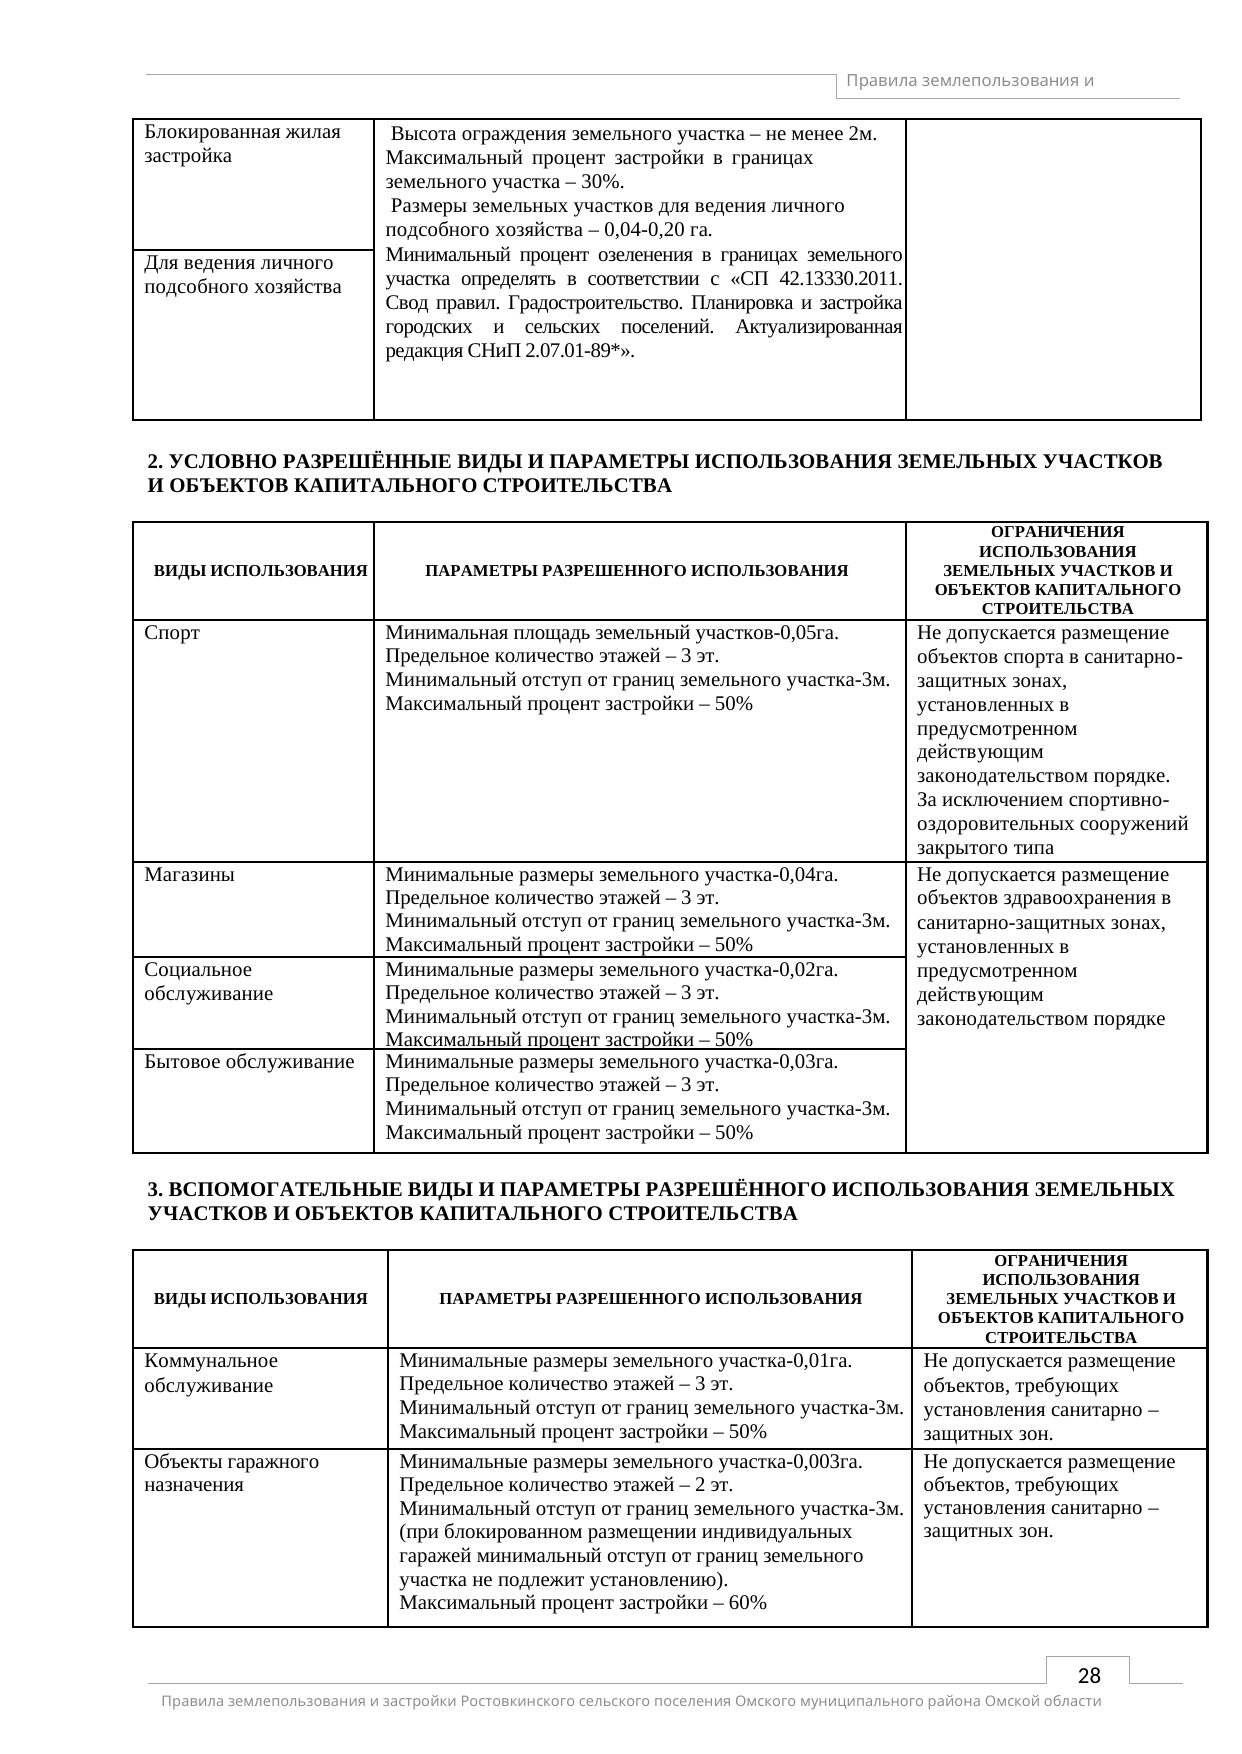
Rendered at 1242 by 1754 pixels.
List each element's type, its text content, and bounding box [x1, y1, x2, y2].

table_header ПАРАМЕТРЫ РАЗРЕШЕННОГО ИСПОЛЬЗОВАНИЯ [375, 523, 905, 619]
table_header ПАРАМЕТРЫ РАЗРЕШЕННОГО ИСПОЛЬЗОВАНИЯ [389, 1251, 911, 1347]
table_header ОГРАНИЧЕНИЯ ИСПОЛЬЗОВАНИЯ ЗЕМЕЛЬНЫХ УЧАСТКОВ И ОБЪЕКТОВ КАПИТАЛЬНОГО СТРОИТЕЛЬСТВА [907, 523, 1206, 619]
table_cell Минимальные размеры земельного участка-0,03га. Предельное количество этажей – 3 эт. Минимальный отступ от границ земельного участка-3м. Максимальный процент застройки – 50% [375, 1050, 905, 1152]
table_cell Не допускается размещение объектов здравоохранения в санитарно-защитных зонах, установленных в предусмотренном действующим законодательством порядке [907, 863, 1206, 1152]
table_cell Коммунальное обслуживание [134, 1349, 387, 1448]
table_cell Блокированная жилая застройка [134, 120, 373, 249]
text 3. ВСПОМОГАТЕЛЬНЫЕ ВИДЫ И ПАРАМЕТРЫ РАЗРЕШЁННОГО ИСПОЛЬЗОВАНИЯ ЗЕМЕЛЬНЫХ УЧАСТКОВ И ОБЪЕКТОВ КАПИТАЛЬНОГО СТРОИТЕЛЬСТВА [147, 1178, 1187, 1225]
table_cell [907, 120, 1200, 413]
table_cell Магазины [134, 863, 373, 956]
table_cell Высота ограждения земельного участка – не менее 2м. Максимальный процент застройки в границах земельного участка – 30%. Размеры земельных участков для ведения личного подсобного хозяйства – 0,04-0,20 га. Минимальный процент озеленения в границах земельного участка определять в соответствии с «СП 42.13330.2011. Свод правил. Градостроительство. Планировка и застройка городских и сельских поселений. Актуализированная редакция СНиП 2.07.01-89*». [375, 120, 905, 413]
table_cell Минимальные размеры земельного участка-0,003га. Предельное количество этажей – 2 эт. Минимальный отступ от границ земельного участка-3м. (при блокированном размещении индивидуальных гаражей минимальный отступ от границ земельного участка не подлежит установлению). Максимальный процент застройки – 60% [389, 1450, 911, 1626]
table_cell Минимальная площадь земельный участков-0,05га. Предельное количество этажей – 3 эт. Минимальный отступ от границ земельного участка-3м. Максимальный процент застройки – 50% [375, 621, 905, 861]
table_cell Социальное обслуживание [134, 958, 373, 1048]
table_cell Для ведения личного подсобного хозяйства [134, 251, 373, 419]
table_cell [907, 413, 1200, 419]
table_header ОГРАНИЧЕНИЯ ИСПОЛЬЗОВАНИЯ ЗЕМЕЛЬНЫХ УЧАСТКОВ И ОБЪЕКТОВ КАПИТАЛЬНОГО СТРОИТЕЛЬСТВА [913, 1251, 1206, 1347]
table_cell Минимальные размеры земельного участка-0,02га. Предельное количество этажей – 3 эт. Минимальный отступ от границ земельного участка-3м. Максимальный процент застройки – 50% [375, 958, 905, 1048]
table_header ВИДЫ ИСПОЛЬЗОВАНИЯ [134, 1251, 387, 1347]
table_cell Не допускается размещение объектов спорта в санитарно- защитных зонах, установленных в предусмотренном действующим законодательством порядке. За исключением спортивно- оздоровительных сооружений закрытого типа [907, 621, 1206, 861]
table_cell [375, 413, 905, 419]
table_cell Бытовое обслуживание [134, 1050, 373, 1152]
table_cell Спорт [134, 621, 373, 861]
table_header ВИДЫ ИСПОЛЬЗОВАНИЯ [134, 523, 373, 619]
table_cell Минимальные размеры земельного участка-0,01га. Предельное количество этажей – 3 эт. Минимальный отступ от границ земельного участка-3м. Максимальный процент застройки – 50% [389, 1349, 911, 1448]
table_cell Объекты гаражного назначения [134, 1450, 387, 1626]
text 2. УСЛОВНО РАЗРЕШЁННЫЕ ВИДЫ И ПАРАМЕТРЫ ИСПОЛЬЗОВАНИЯ ЗЕМЕЛЬНЫХ УЧАСТКОВ И ОБЪЕКТОВ КАПИТАЛЬНОГО СТРОИТЕЛЬСТВА [147, 449, 1176, 497]
table_cell Не допускается размещение объектов, требующих установления санитарно – защитных зон. [913, 1349, 1206, 1448]
table_cell Не допускается размещение объектов, требующих установления санитарно – защитных зон. [913, 1450, 1206, 1626]
table_cell Минимальные размеры земельного участка-0,04га. Предельное количество этажей – 3 эт. Минимальный отступ от границ земельного участка-3м. Максимальный процент застройки – 50% [375, 863, 905, 956]
